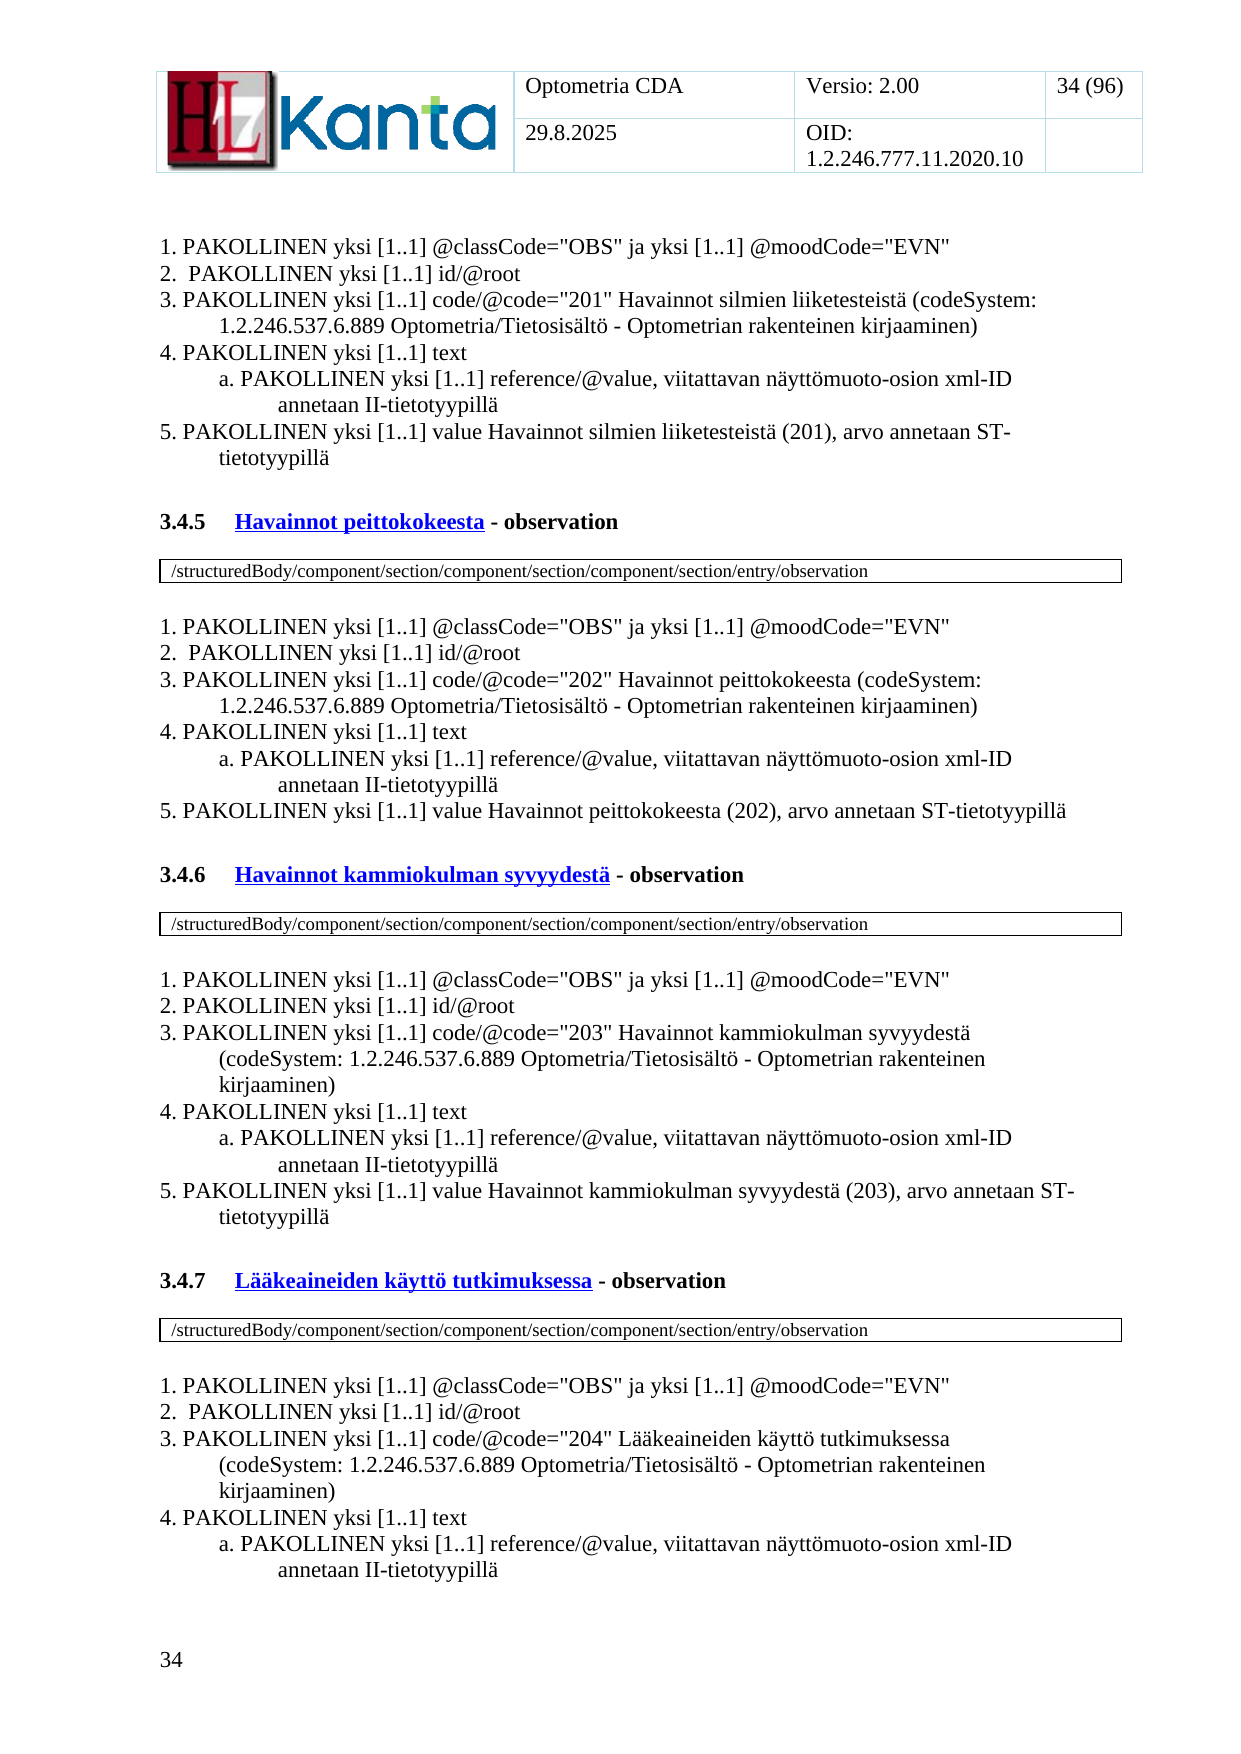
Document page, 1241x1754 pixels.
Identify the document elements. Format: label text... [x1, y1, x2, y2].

table_header /structuredBody/component/section/component/section/component/section/entry/observation [161, 1319, 1121, 1341]
subtitle Havainnot kammiokulman syvyydestä - observation [159, 861, 1081, 888]
text 4. PAKOLLINEN yksi [1..1] text [159, 718, 1081, 745]
table_header /structuredBody/component/section/component/section/component/section/entry/observation [161, 560, 1121, 582]
text 2. PAKOLLINEN yksi [1..1] id/@root [159, 639, 1081, 666]
text 1. PAKOLLINEN yksi [1..1] @classCode="OBS" ja yksi [1..1] @moodCode="EVN" [159, 233, 1081, 260]
text a. PAKOLLINEN yksi [1..1] reference/@value, viitattavan näyttömuoto-osion xml-ID annetaan II-tietotyypillä [218, 745, 1081, 797]
subtitle Lääkeaineiden käyttö tutkimuksessa - observation [159, 1267, 1081, 1293]
table_header /structuredBody/component/section/component/section/component/section/entry/observation [161, 913, 1121, 935]
text 5. PAKOLLINEN yksi [1..1] value Havainnot silmien liiketesteistä (201), arvo annetaan ST-tietotyypillä [159, 418, 1081, 471]
text 4. PAKOLLINEN yksi [1..1] text [159, 1504, 1081, 1530]
text a. PAKOLLINEN yksi [1..1] reference/@value, viitattavan näyttömuoto-osion xml-ID annetaan II-tietotyypillä [218, 1530, 1081, 1583]
text a. PAKOLLINEN yksi [1..1] reference/@value, viitattavan näyttömuoto-osion xml-ID annetaan II-tietotyypillä [218, 1124, 1081, 1177]
text 3. PAKOLLINEN yksi [1..1] code/@code="201" Havainnot silmien liiketesteistä (codeSystem: 1.2.246.537.6.889 Optometria/Tietosisältö - Optometrian rakenteinen kirjaaminen) [159, 286, 1081, 339]
text 3. PAKOLLINEN yksi [1..1] code/@code="202" Havainnot peittokokeesta (codeSystem: 1.2.246.537.6.889 Optometria/Tietosisältö - Optometrian rakenteinen kirjaaminen) [159, 666, 1081, 718]
text 2. PAKOLLINEN yksi [1..1] id/@root [159, 992, 1081, 1019]
text 3. PAKOLLINEN yksi [1..1] code/@code="203" Havainnot kammiokulman syvyydestä (codeSystem: 1.2.246.537.6.889 Optometria/Tietosisältö - Optometrian rakenteinen kirjaaminen) [159, 1019, 1081, 1098]
text 1. PAKOLLINEN yksi [1..1] @classCode="OBS" ja yksi [1..1] @moodCode="EVN" [159, 1372, 1081, 1398]
picture [281, 96, 496, 150]
text 4. PAKOLLINEN yksi [1..1] text [159, 339, 1081, 365]
text 4. PAKOLLINEN yksi [1..1] text [159, 1098, 1081, 1124]
text 3. PAKOLLINEN yksi [1..1] code/@code="204" Lääkeaineiden käyttö tutkimuksessa (codeSystem: 1.2.246.537.6.889 Optometria/Tietosisältö - Optometrian rakenteinen kirjaaminen) [159, 1425, 1081, 1504]
text 2. PAKOLLINEN yksi [1..1] id/@root [159, 260, 1081, 286]
text a. PAKOLLINEN yksi [1..1] reference/@value, viitattavan näyttömuoto-osion xml-ID annetaan II-tietotyypillä [218, 365, 1081, 418]
picture [167, 71, 279, 171]
text 1. PAKOLLINEN yksi [1..1] @classCode="OBS" ja yksi [1..1] @moodCode="EVN" [159, 613, 1081, 639]
text 5. PAKOLLINEN yksi [1..1] value Havainnot peittokokeesta (202), arvo annetaan ST-tietotyypillä [159, 797, 1081, 824]
text 2. PAKOLLINEN yksi [1..1] id/@root [159, 1398, 1081, 1425]
subtitle Havainnot peittokokeesta - observation [159, 508, 1081, 534]
text 5. PAKOLLINEN yksi [1..1] value Havainnot kammiokulman syvyydestä (203), arvo annetaan ST-tietotyypillä [159, 1177, 1081, 1230]
text 1. PAKOLLINEN yksi [1..1] @classCode="OBS" ja yksi [1..1] @moodCode="EVN" [159, 966, 1081, 992]
